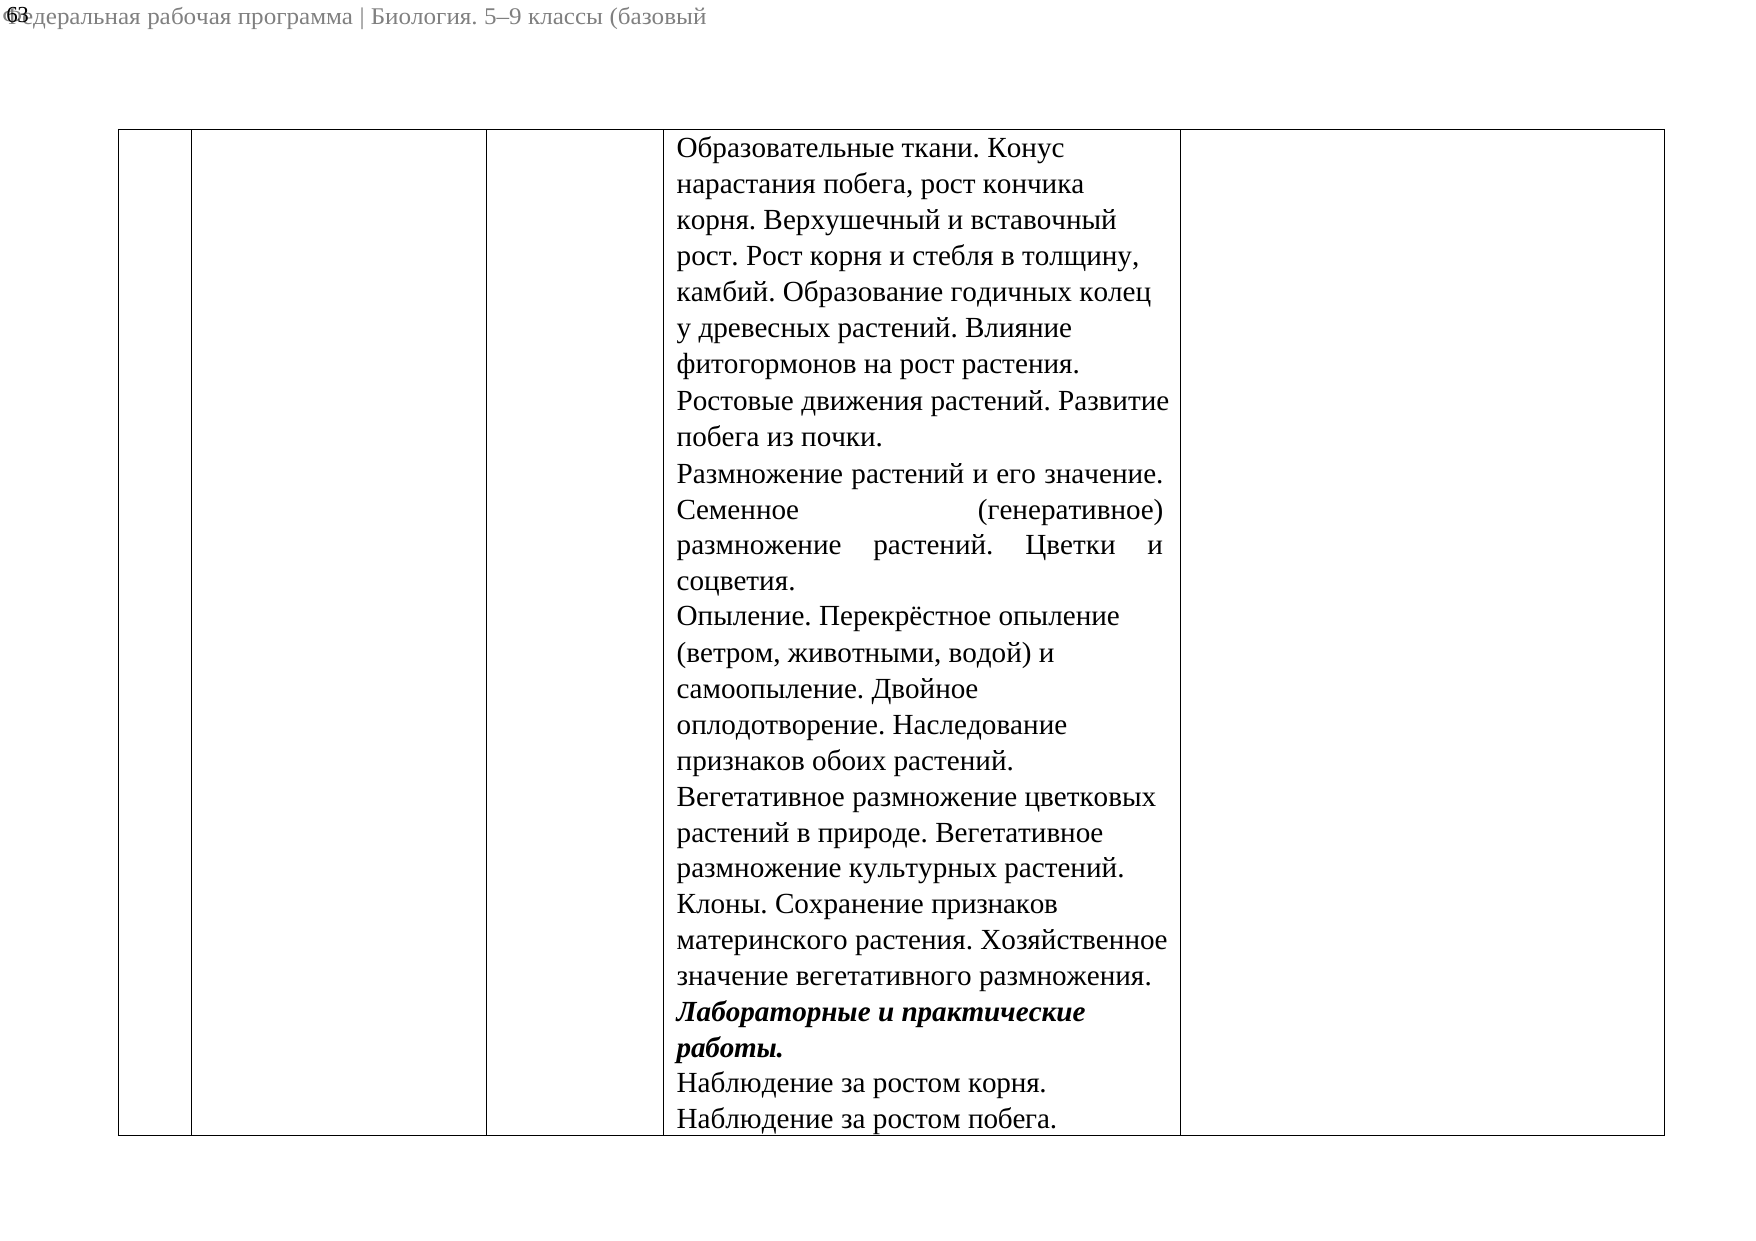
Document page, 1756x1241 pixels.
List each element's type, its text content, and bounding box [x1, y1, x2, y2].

table_header [119, 130, 191, 1134]
table_header [1181, 130, 1664, 1134]
table_header [192, 130, 486, 1134]
table_header [487, 130, 663, 1134]
table_header Образовательные ткани. Конус нарастания побега, рост кончика корня. Верхушечный и вставочный рост. Рост корня и стебля в толщину, камбий. Образование годичных колец у древесных растений. Влияние фитогормонов на рост растения. Ростовые движения растений. Развитие побега из почки. Размножение растений и его значение. Семенное (генеративное) размножение растений. Цветки и соцветия. Опыление. Перекрёстное опыление (ветром, животными, водой) и самоопыление. Двойное оплодотворение. Наследование признаков обоих растений. Вегетативное размножение цветковых растений в природе. Вегетативное размножение культурных растений. Клоны. Сохранение признаков материнского растения. Хозяйственное значение вегетативного размножения. Лабораторные и практические работы. Наблюдение за ростом корня. Наблюдение за ростом побега. [664, 130, 1180, 1134]
